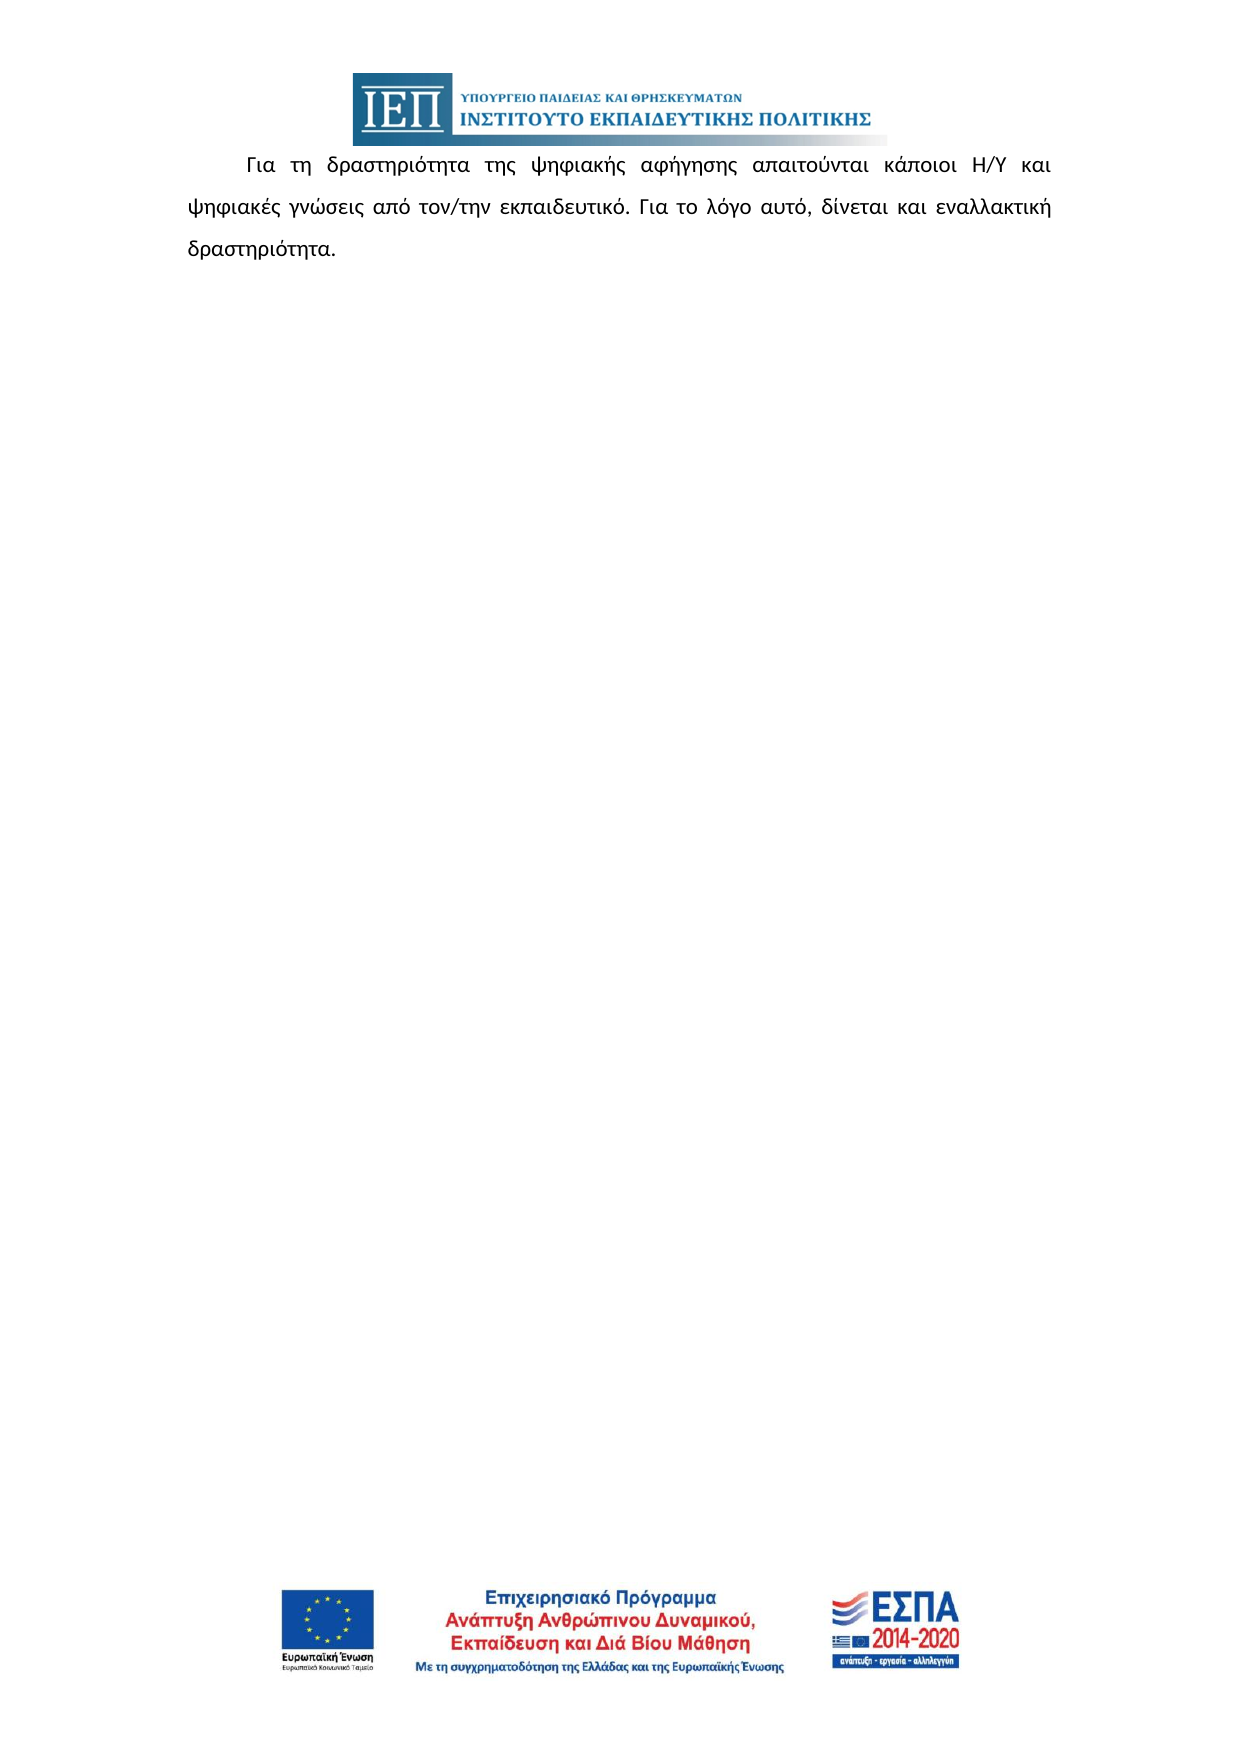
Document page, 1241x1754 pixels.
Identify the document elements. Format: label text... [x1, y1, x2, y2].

picture [352, 73, 888, 146]
picture [260, 1582, 980, 1681]
text Για τη δραστηριότητα της ψηφιακής αφήγησης απαιτούνται κάποιοι Η/Υ και ψηφιακές γνώσεις από τον/την εκπαιδευτικό. Για το λόγο αυτό, δίνεται και εναλλακτική δραστηριότητα. [187, 150, 1053, 262]
